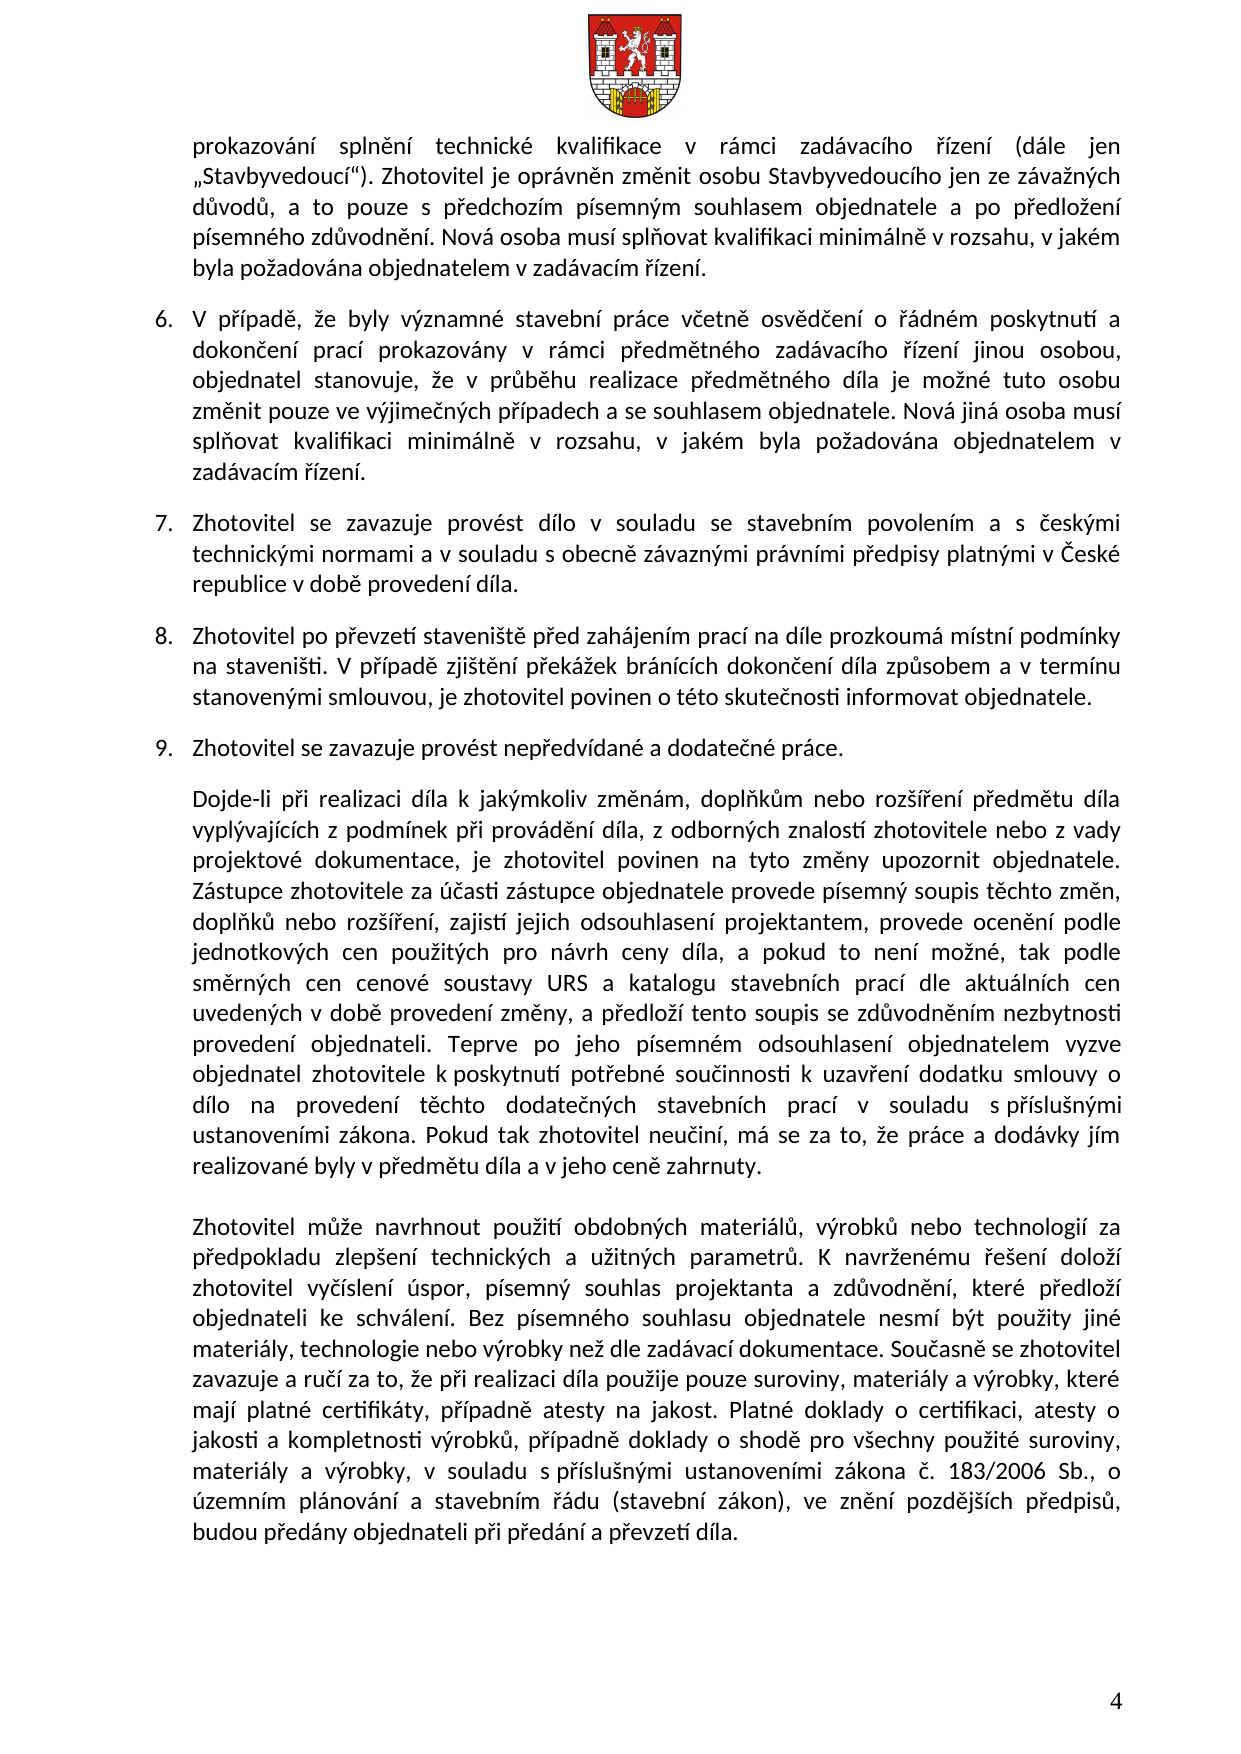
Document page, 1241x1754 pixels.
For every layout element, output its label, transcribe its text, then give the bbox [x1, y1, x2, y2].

text Dojde-li při realizaci díla k jakýmkoliv změnám, doplňkům nebo rozšíření předmětu díla vyplývajících z podmínek při provádění díla, z odborných znalostí zhotovitele nebo z vady projektové dokumentace, je zhotovitel povinen na tyto změny upozornit objednatele. Zástupce zhotovitele za účasti zástupce objednatele provede písemný soupis těchto změn, doplňků nebo rozšíření, zajistí jejich odsouhlasení projektantem, provede ocenění podle jednotkových cen použitých pro návrh ceny díla, a pokud to není možné, tak podle směrných cen cenové soustavy URS a katalogu stavebních prací dle aktuálních cen uvedených v době provedení změny, a předloží tento soupis se zdůvodněním nezbytnosti provedení objednateli. Teprve po jeho písemném odsouhlasení objednatelem vyzve objednatel zhotovitele k poskytnutí potřebné součinnosti k uzavření dodatku smlouvy o dílo na provedení těchto dodatečných stavebních prací v souladu s příslušnými ustanoveními zákona. Pokud tak zhotovitel neučiní, má se za to, že práce a dodávky jím realizované byly v předmětu díla a v jeho ceně zahrnuty. [192, 783, 1122, 1180]
list V případě, že byly významné stavební práce včetně osvědčení o řádném poskytnutí a dokončení prací prokazovány v rámci předmětného zadávacího řízení jinou osobou, objednatel stanovuje, že v průběhu realizace předmětného díla je možné tuto osobu změnit pouze ve výjimečných případech a se souhlasem objednatele. Nová jiná osoba musí splňovat kvalifikaci minimálně v rozsahu, v jakém byla požadována objednatelem v zadávacím řízení. [154, 303, 1122, 487]
list Zhotovitel se zavazuje provést nepředvídané a dodatečné práce. [154, 732, 1122, 763]
picture [588, 14, 682, 118]
list Zhotovitel se zavazuje provést dílo v souladu se stavebním povolením a s českými technickými normami a v souladu s obecně závaznými právními předpisy platnými v České republice v době provedení díla. [154, 507, 1122, 599]
list Zhotovitel po převzetí staveniště před zahájením prací na díle prozkoumá místní podmínky na staveništi. V případě zjištění překážek bránících dokončení díla způsobem a v termínu stanovenými smlouvou, je zhotovitel povinen o této skutečnosti informovat objednatele. [154, 620, 1122, 711]
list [154, 130, 1122, 283]
text Zhotovitel může navrhnout použití obdobných materiálů, výrobků nebo technologií za předpokladu zlepšení technických a užitných parametrů. K navrženému řešení doloží zhotovitel vyčíslení úspor, písemný souhlas projektanta a zdůvodnění, které předloží objednateli ke schválení. Bez písemného souhlasu objednatele nesmí být použity jiné materiály, technologie nebo výrobky než dle zadávací dokumentace. Současně se zhotovitel zavazuje a ručí za to, že při realizaci díla použije pouze suroviny, materiály a výrobky, které mají platné certifikáty, případně atesty na jakost. Platné doklady o certifikaci, atesty o jakosti a kompletnosti výrobků, případně doklady o shodě pro všechny použité suroviny, materiály a výrobky, v souladu s příslušnými ustanoveními zákona č. 183/2006 Sb., o územním plánování a stavebním řádu (stavební zákon), ve znění pozdějších předpisů, budou předány objednateli při předání a převzetí díla. [192, 1211, 1122, 1547]
